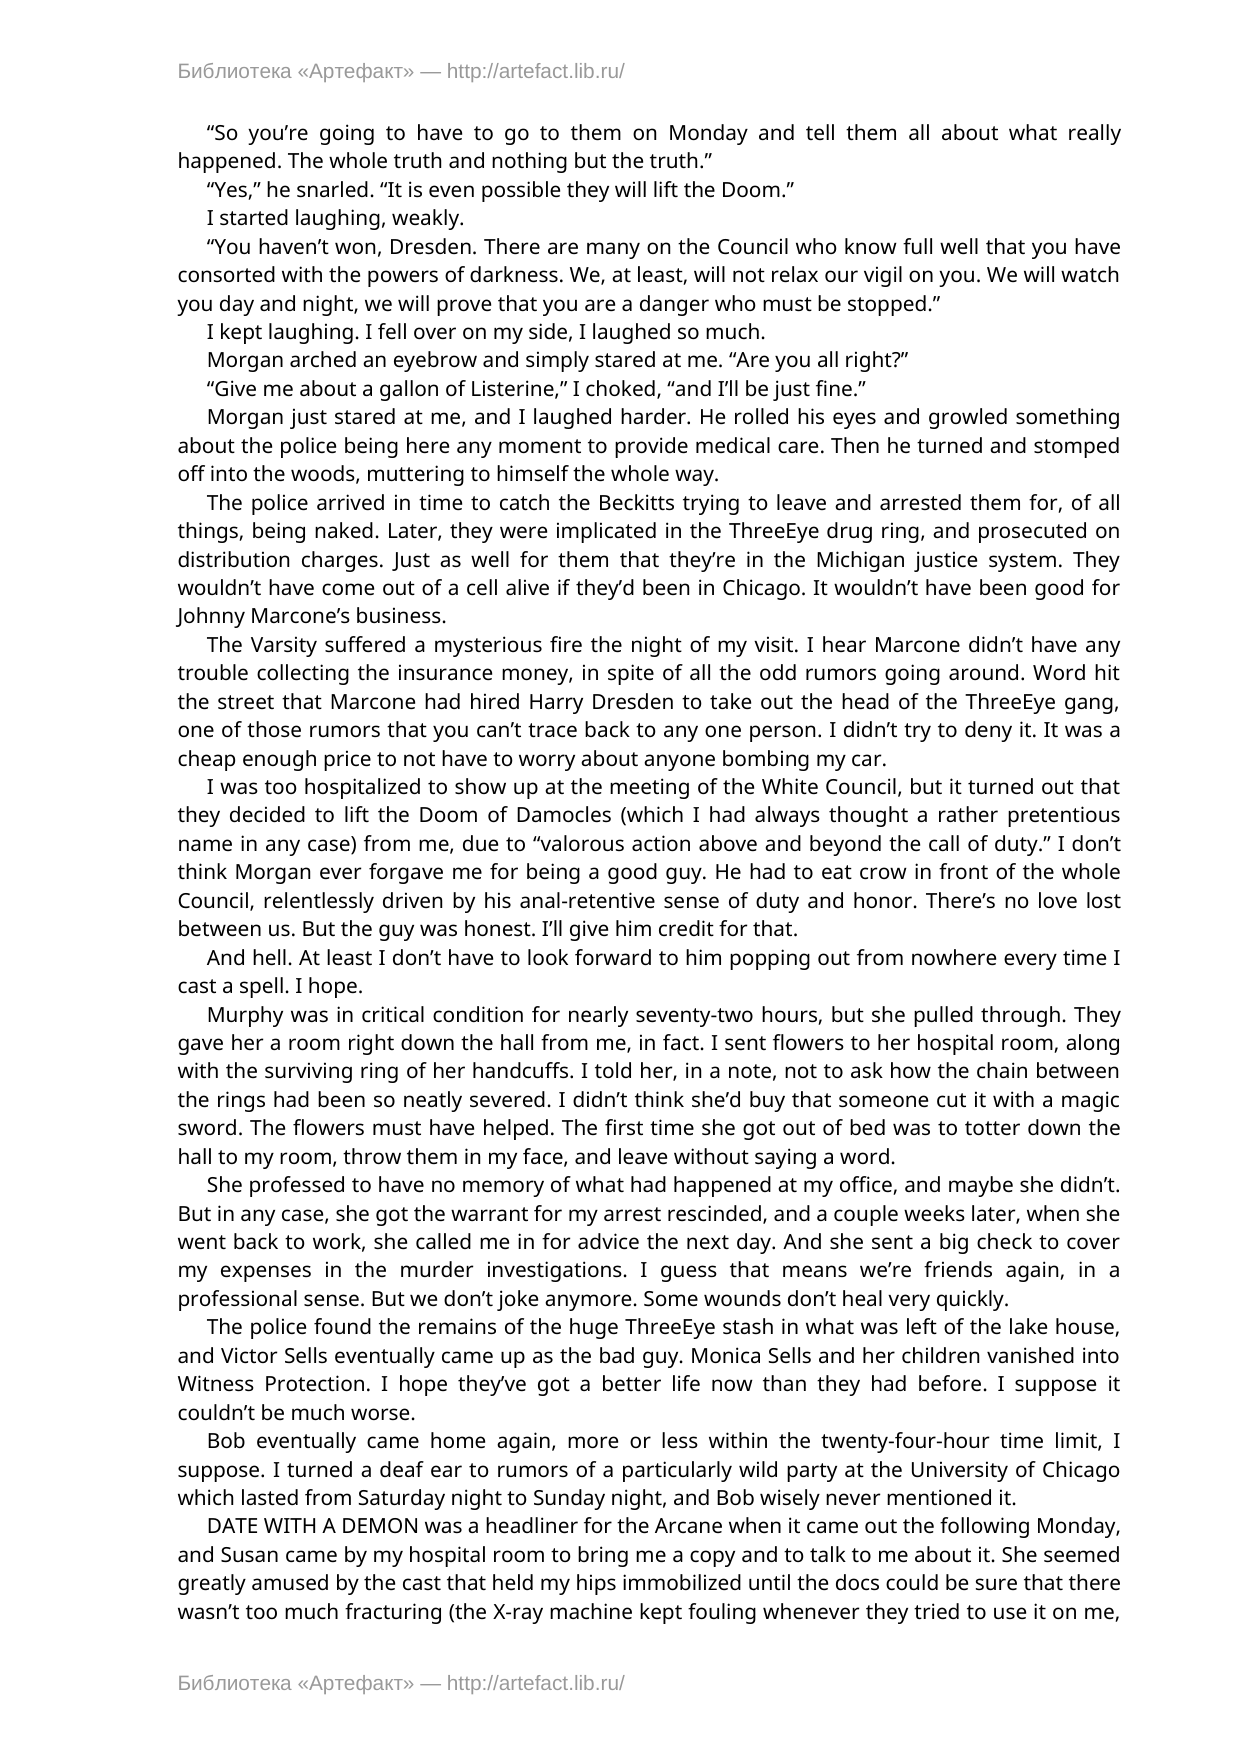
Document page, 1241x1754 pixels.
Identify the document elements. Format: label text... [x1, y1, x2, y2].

text The police found the remains of the huge ThreeEye stash in what was left of the lake house, and Victor Sells eventually came up as the bad guy. Monica Sells and her children vanished into Witness Protection. I hope they’ve got a better life now than they had before. I suppose it couldn’t be much worse. [177, 1312, 1122, 1426]
text Bob eventually came home again, more or less within the twenty-four-hour time limit, I suppose. I turned a deaf ear to rumors of a particularly wild party at the University of Chicago which lasted from Saturday night to Sunday night, and Bob wisely never mentioned it. [177, 1426, 1122, 1512]
text She professed to have no memory of what had happened at my office, and maybe she didn’t. But in any case, she got the warrant for my arrest rescinded, and a couple weeks later, when she went back to work, she called me in for advice the next day. And she sent a big check to cover my expenses in the murder investigations. I guess that means we’re friends again, in a professional sense. But we don’t joke anymore. Some wounds don’t heal very quickly. [177, 1170, 1122, 1312]
text The Varsity suffered a mysterious fire the night of my visit. I hear Marcone didn’t have any trouble collecting the insurance money, in spite of all the odd rumors going around. Word hit the street that Marcone had hired Harry Dresden to take out the head of the ThreeEye gang, one of those rumors that you can’t trace back to any one person. I didn’t try to deny it. It was a cheap enough price to not have to worry about anyone bombing my car. [177, 630, 1122, 772]
text The police arrived in time to catch the Beckitts trying to leave and arrested them for, of all things, being naked. Later, they were implicated in the ThreeEye drug ring, and prosecuted on distribution charges. Just as well for them that they’re in the Michigan justice system. They wouldn’t have come out of a cell alive if they’d been in Chicago. It wouldn’t have been good for Johnny Marcone’s business. [177, 488, 1122, 630]
text “You haven’t won, Dresden. There are many on the Council who know full well that you have consorted with the powers of darkness. We, at least, will not relax our vigil on you. We will watch you day and night, we will prove that you are a danger who must be stopped.” [177, 232, 1122, 317]
text Morgan just stared at me, and I laughed harder. He rolled his eyes and growled something about the police being here any moment to provide medical care. Then he turned and stomped off into the woods, muttering to himself the whole way. [177, 402, 1122, 488]
text I started laughing, weakly. [177, 203, 1122, 232]
text “Give me about a gallon of Listerine,” I choked, “and I’ll be just fine.” [177, 374, 1122, 402]
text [177, 1512, 1122, 1625]
text I was too hospitalized to show up at the meeting of the White Council, but it turned out that they decided to lift the Doom of Damocles (which I had always thought a rather pretentious name in any case) from me, due to “valorous action above and beyond the call of duty.” I don’t think Morgan ever forgave me for being a good guy. He had to eat crow in front of the whole Council, relentlessly driven by his anal-retentive sense of duty and honor. There’s no love lost between us. But the guy was honest. I’ll give him credit for that. [177, 772, 1122, 943]
text Murphy was in critical condition for nearly seventy-two hours, but she pulled through. They gave her a room right down the hall from me, in fact. I sent flowers to her hospital room, along with the surviving ring of her handcuffs. I told her, in a note, not to ask how the chain between the rings had been so neatly severed. I didn’t think she’d buy that someone cut it with a magic sword. The flowers must have helped. The first time she got out of bed was to totter down the hall to my room, throw them in my face, and leave without saying a word. [177, 1000, 1122, 1170]
text I kept laughing. I fell over on my side, I laughed so much. [177, 317, 1122, 346]
text And hell. At least I don’t have to look forward to him popping out from nowhere every time I cast a spell. I hope. [177, 943, 1122, 1000]
text Morgan arched an eyebrow and simply stared at me. “Are you all right?” [177, 346, 1122, 374]
text “Yes,” he snarled. “It is even possible they will lift the Doom.” [177, 175, 1122, 203]
text “So you’re going to have to go to them on Monday and tell them all about what really happened. The whole truth and nothing but the truth.” [177, 118, 1122, 175]
